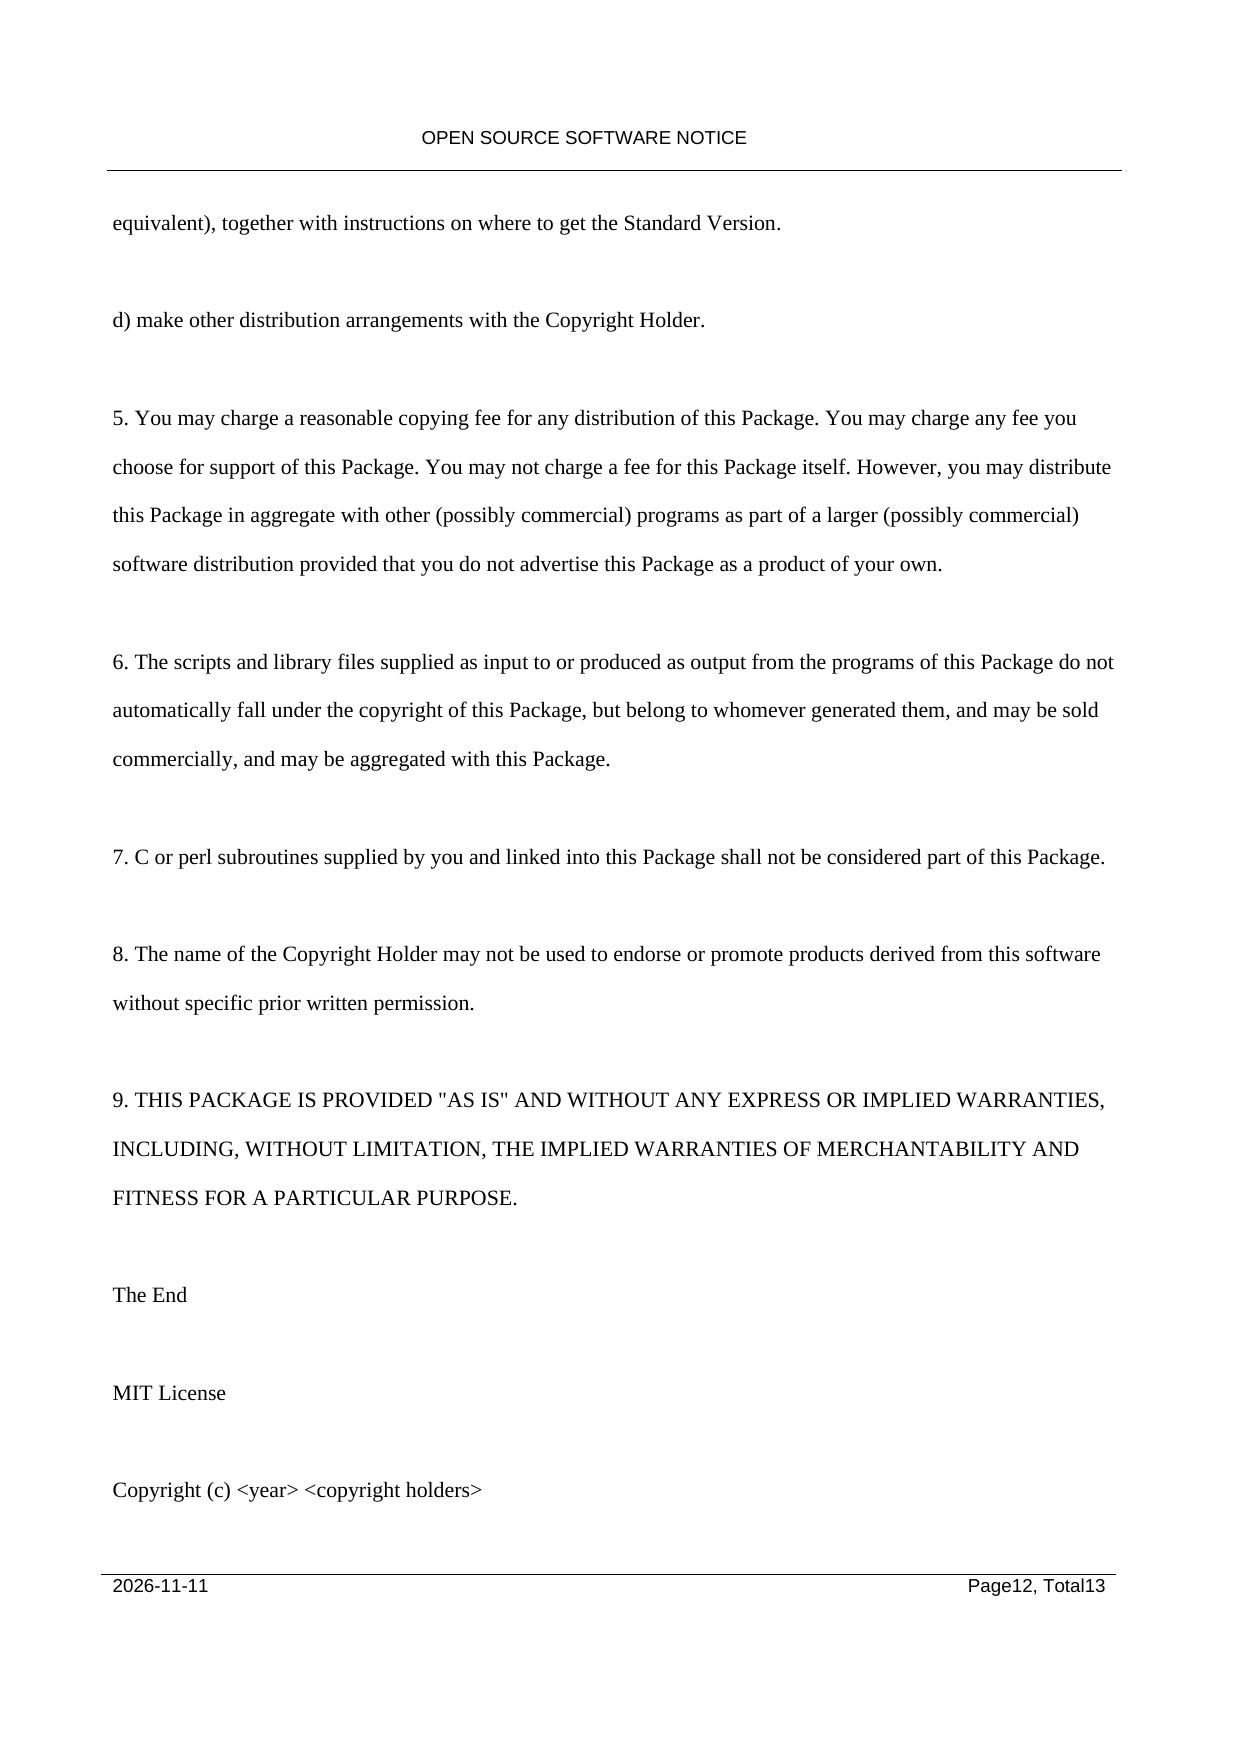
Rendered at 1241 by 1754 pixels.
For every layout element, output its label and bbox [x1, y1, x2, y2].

text [112, 206, 1128, 1506]
